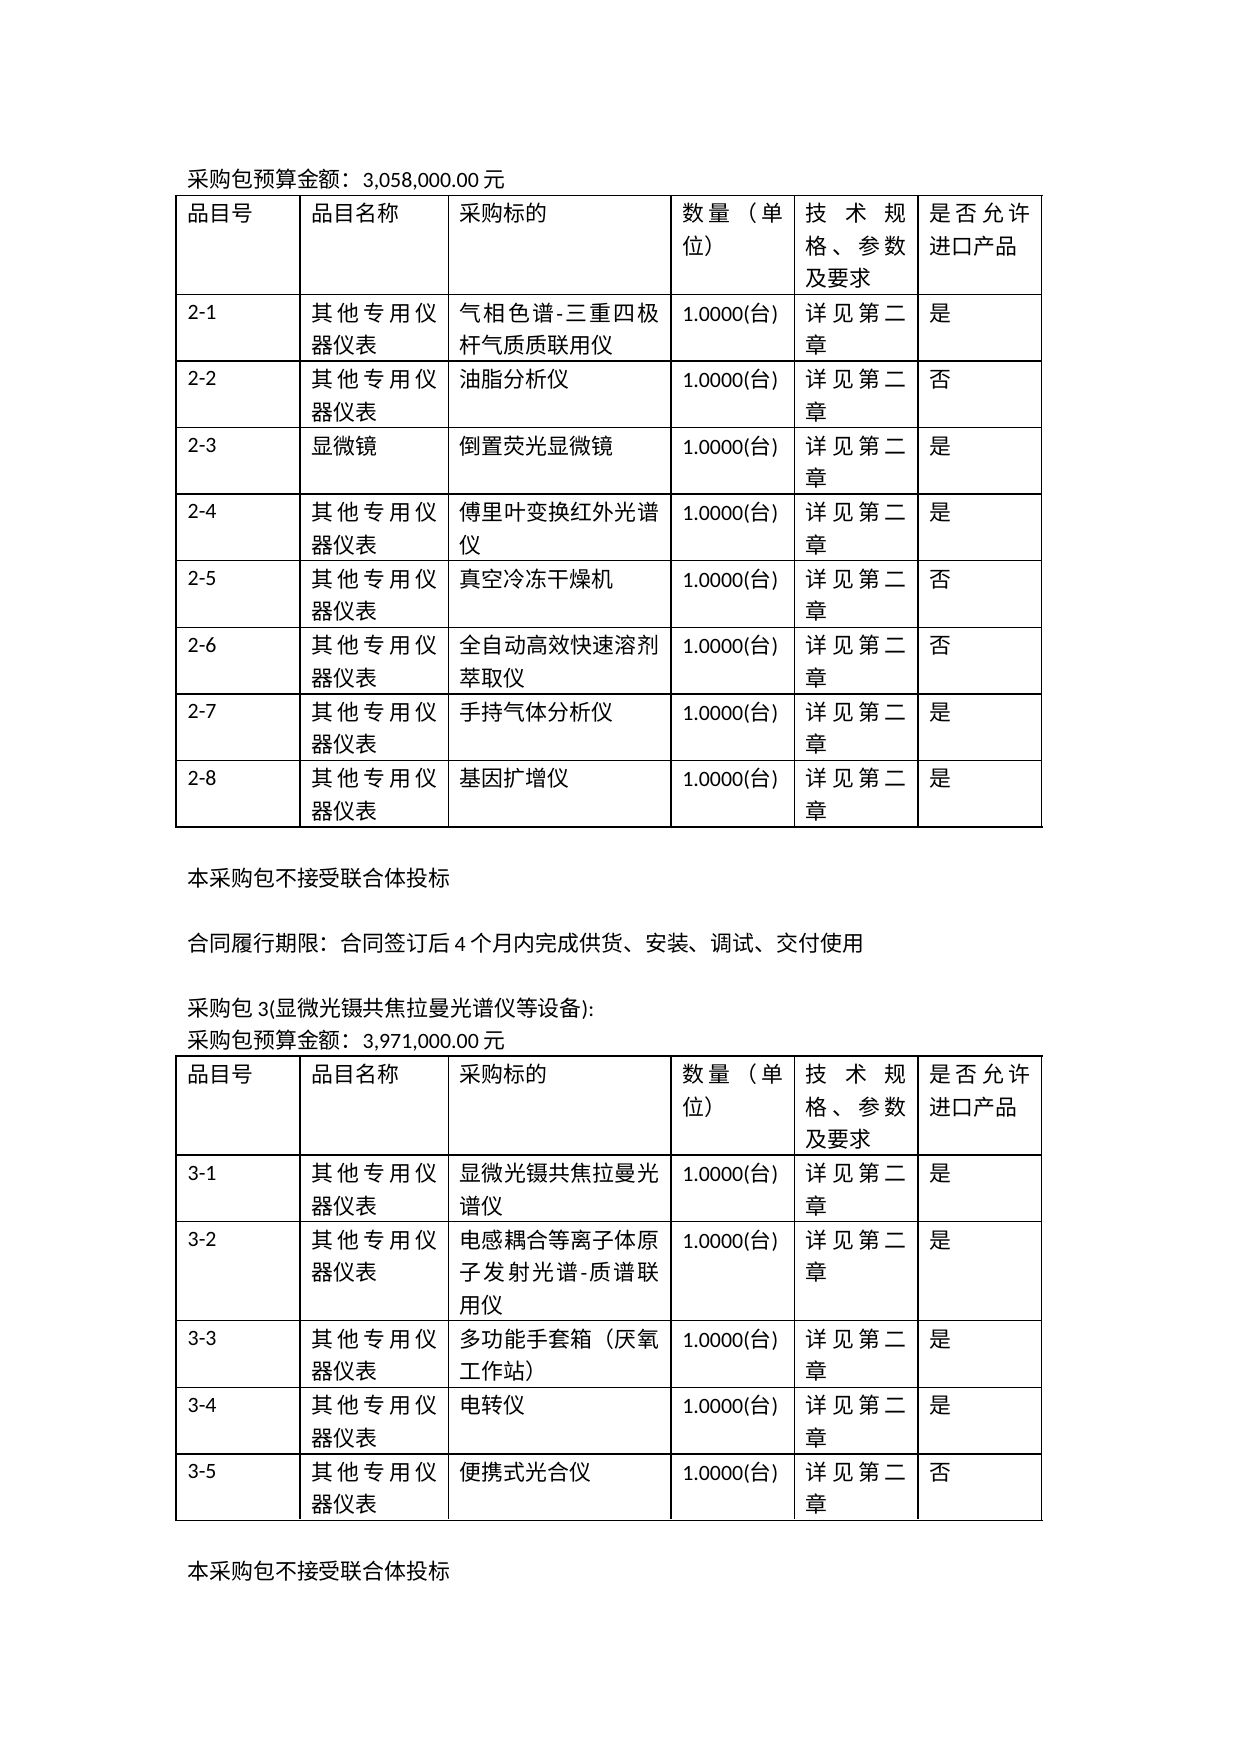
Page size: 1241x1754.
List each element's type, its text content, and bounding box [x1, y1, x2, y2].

table_cell 1.0000(台) [672, 1156, 794, 1221]
table_cell 3-1 [177, 1156, 299, 1221]
table_cell 电转仪 [449, 1388, 670, 1453]
table_cell 1.0000(台) [672, 628, 794, 693]
text 本采购包不接受联合体投标 [187, 1553, 1053, 1586]
table_cell 电感耦合等离子体原子发射光谱-质谱联用仪 [449, 1222, 670, 1320]
table_cell 真空冷冻干燥机 [449, 561, 670, 626]
table_cell 傅里叶变换红外光谱仪 [449, 495, 670, 560]
table_cell 其他专用仪器仪表 [301, 1222, 448, 1320]
table_header 品目号 [177, 1057, 299, 1154]
text 采购包预算金额：3,971,000.00元 [187, 1023, 1053, 1055]
table_cell 1.0000(台) [672, 695, 794, 759]
table_cell 气相色谱-三重四极杆气质质联用仪 [449, 295, 670, 360]
table_cell 是 [919, 761, 1041, 826]
table_cell 1.0000(台) [672, 761, 794, 826]
table_cell 否 [919, 362, 1041, 427]
table_cell 1.0000(台) [672, 295, 794, 360]
table_header 品目名称 [301, 196, 448, 293]
table_cell 其他专用仪器仪表 [301, 495, 448, 560]
table_header 是否允许进口产品 [919, 1057, 1041, 1154]
table_cell 显微镜 [301, 428, 448, 493]
table_cell 2-5 [177, 561, 299, 626]
table_cell 是 [919, 495, 1041, 560]
table_cell 是 [919, 1222, 1041, 1320]
table_cell 详见第二章 [795, 428, 917, 493]
text 本采购包不接受联合体投标 [187, 860, 1053, 893]
table_cell 其他专用仪器仪表 [301, 628, 448, 693]
table_cell 2-1 [177, 295, 299, 360]
table_header 采购标的 [449, 196, 670, 293]
table_cell 手持气体分析仪 [449, 695, 670, 759]
table_cell 1.0000(台) [672, 1455, 794, 1519]
table_cell 2-7 [177, 695, 299, 759]
text 合同履行期限：合同签订后4个月内完成供货、安装、调试、交付使用 [187, 925, 1053, 958]
text 采购包3(显微光镊共焦拉曼光谱仪等设备): [187, 990, 1053, 1023]
table_cell 详见第二章 [795, 561, 917, 626]
table_header 采购标的 [449, 1057, 670, 1154]
table_cell 否 [919, 561, 1041, 626]
table_cell 多功能手套箱（厌氧工作站） [449, 1321, 670, 1386]
table_header 数量（单位） [672, 1057, 794, 1154]
table_cell 3-3 [177, 1321, 299, 1386]
table_cell 其他专用仪器仪表 [301, 1156, 448, 1221]
table_cell 详见第二章 [795, 628, 917, 693]
table_header 是否允许进口产品 [919, 196, 1041, 293]
table_cell 详见第二章 [795, 1321, 917, 1386]
table_cell 1.0000(台) [672, 1222, 794, 1320]
table_cell 1.0000(台) [672, 1321, 794, 1386]
table_cell 是 [919, 1321, 1041, 1386]
table_cell 详见第二章 [795, 695, 917, 759]
table_cell 其他专用仪器仪表 [301, 561, 448, 626]
table_cell 是 [919, 695, 1041, 759]
table_cell 详见第二章 [795, 1388, 917, 1453]
table_cell 3-2 [177, 1222, 299, 1320]
table_cell 2-8 [177, 761, 299, 826]
table_cell 其他专用仪器仪表 [301, 695, 448, 759]
table_cell 其他专用仪器仪表 [301, 295, 448, 360]
table_cell 详见第二章 [795, 1156, 917, 1221]
table_cell 详见第二章 [795, 295, 917, 360]
table_header 品目号 [177, 196, 299, 293]
table_cell 便携式光合仪 [449, 1455, 670, 1519]
table_header 数量（单位） [672, 196, 794, 293]
table_cell 其他专用仪器仪表 [301, 761, 448, 826]
table_cell 其他专用仪器仪表 [301, 1321, 448, 1386]
table_cell 倒置荧光显微镜 [449, 428, 670, 493]
table_cell 详见第二章 [795, 1222, 917, 1320]
table_cell 是 [919, 428, 1041, 493]
table_cell 全自动高效快速溶剂萃取仪 [449, 628, 670, 693]
table_cell 油脂分析仪 [449, 362, 670, 427]
table_cell 其他专用仪器仪表 [301, 1388, 448, 1453]
table_cell 基因扩增仪 [449, 761, 670, 826]
table_cell 其他专用仪器仪表 [301, 362, 448, 427]
table_cell 详见第二章 [795, 495, 917, 560]
table_cell 是 [919, 295, 1041, 360]
table_cell 详见第二章 [795, 362, 917, 427]
table_cell 是 [919, 1388, 1041, 1453]
table_cell 否 [919, 1455, 1041, 1519]
table_cell 2-3 [177, 428, 299, 493]
table_cell 1.0000(台) [672, 495, 794, 560]
table_cell 2-2 [177, 362, 299, 427]
table_cell 显微光镊共焦拉曼光谱仪 [449, 1156, 670, 1221]
table_header 品目名称 [301, 1057, 448, 1154]
table_cell 否 [919, 628, 1041, 693]
text 采购包预算金额：3,058,000.00元 [187, 162, 1053, 194]
table_cell 1.0000(台) [672, 362, 794, 427]
table_header 技术规格、参数及要求 [795, 1057, 917, 1154]
table_cell 3-4 [177, 1388, 299, 1453]
table_cell 详见第二章 [795, 1455, 917, 1519]
table_cell 详见第二章 [795, 761, 917, 826]
table_cell 是 [919, 1156, 1041, 1221]
table_cell 2-4 [177, 495, 299, 560]
table_cell 2-6 [177, 628, 299, 693]
table_cell 1.0000(台) [672, 428, 794, 493]
table_cell 其他专用仪器仪表 [301, 1455, 448, 1519]
table_cell 1.0000(台) [672, 561, 794, 626]
table_cell 3-5 [177, 1455, 299, 1519]
table_header 技术规格、参数及要求 [795, 196, 917, 293]
table_cell 1.0000(台) [672, 1388, 794, 1453]
